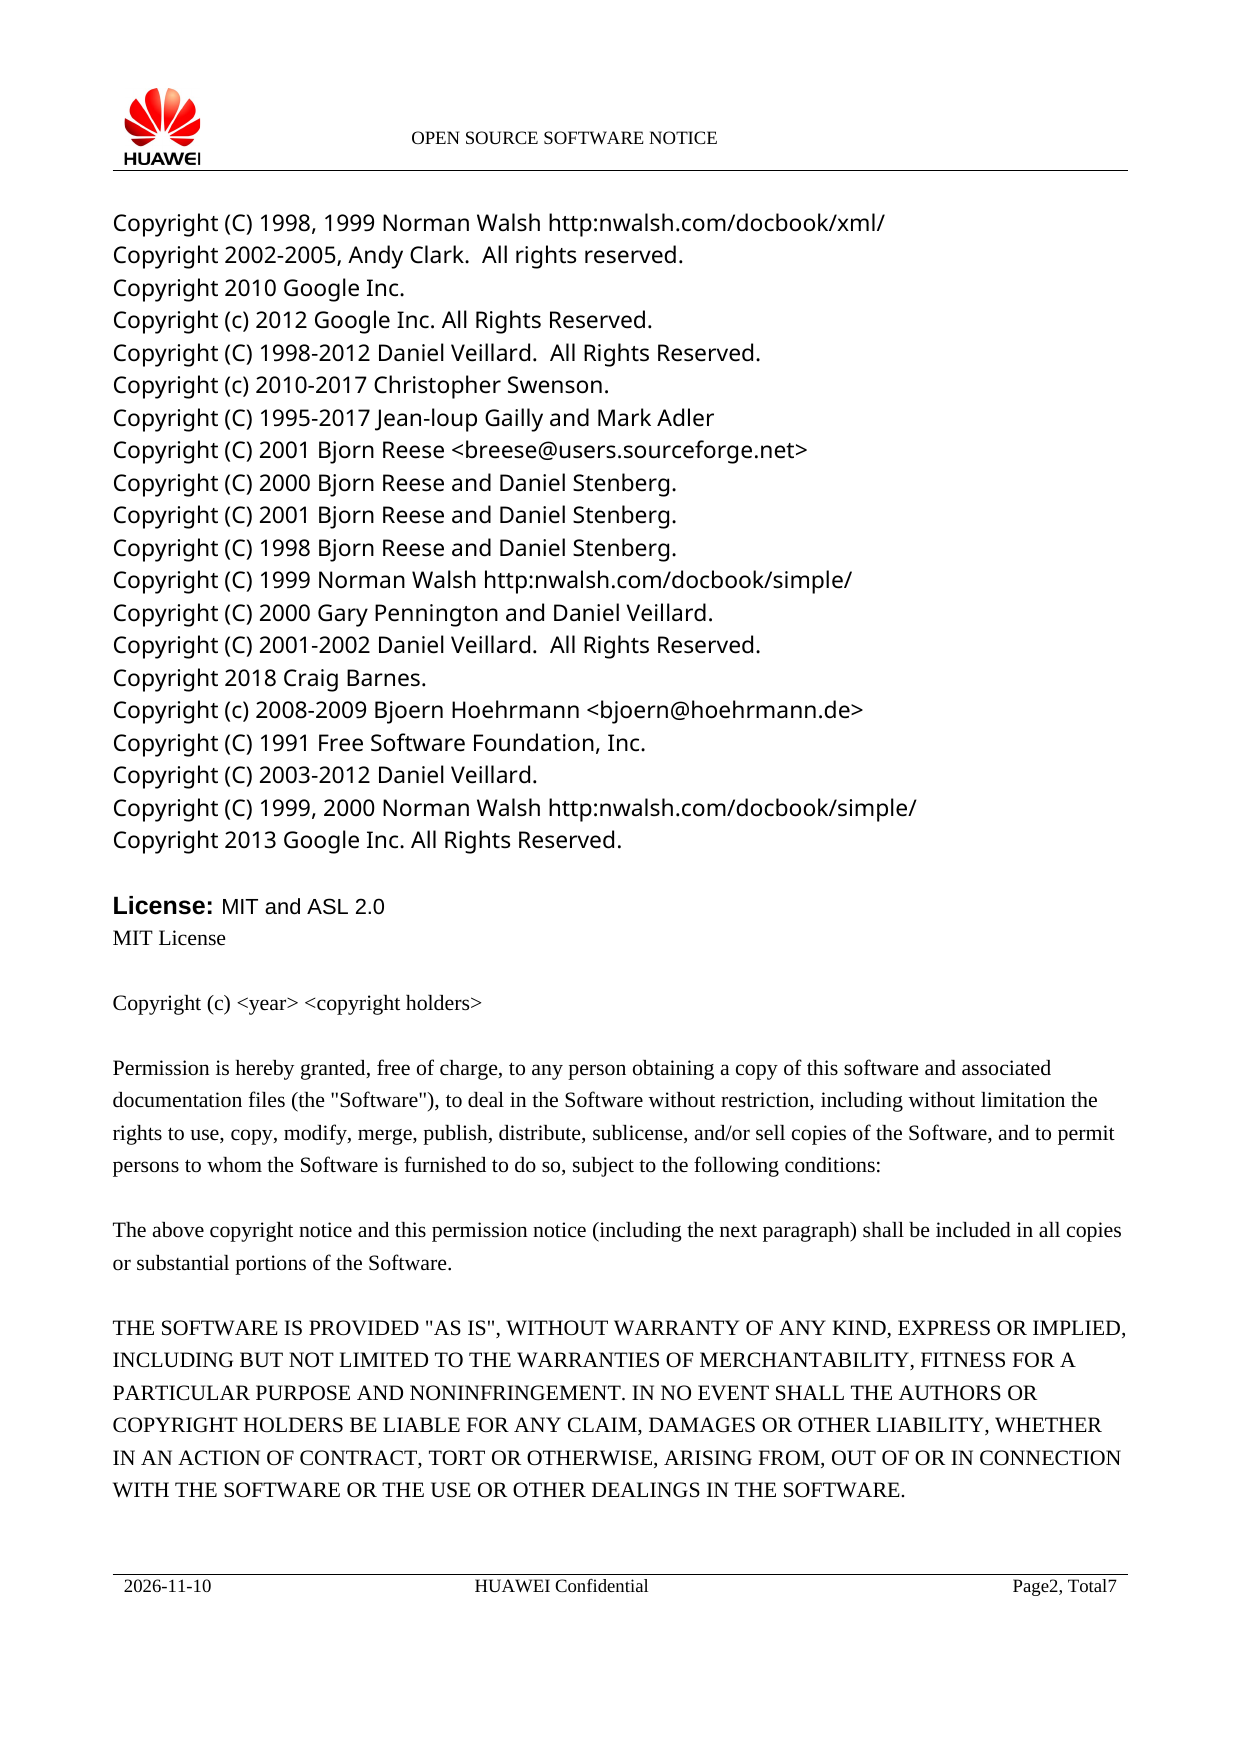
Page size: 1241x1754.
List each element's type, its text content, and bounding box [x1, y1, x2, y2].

text License: MIT and ASL 2.0 [112, 889, 1128, 921]
picture [124, 88, 201, 165]
